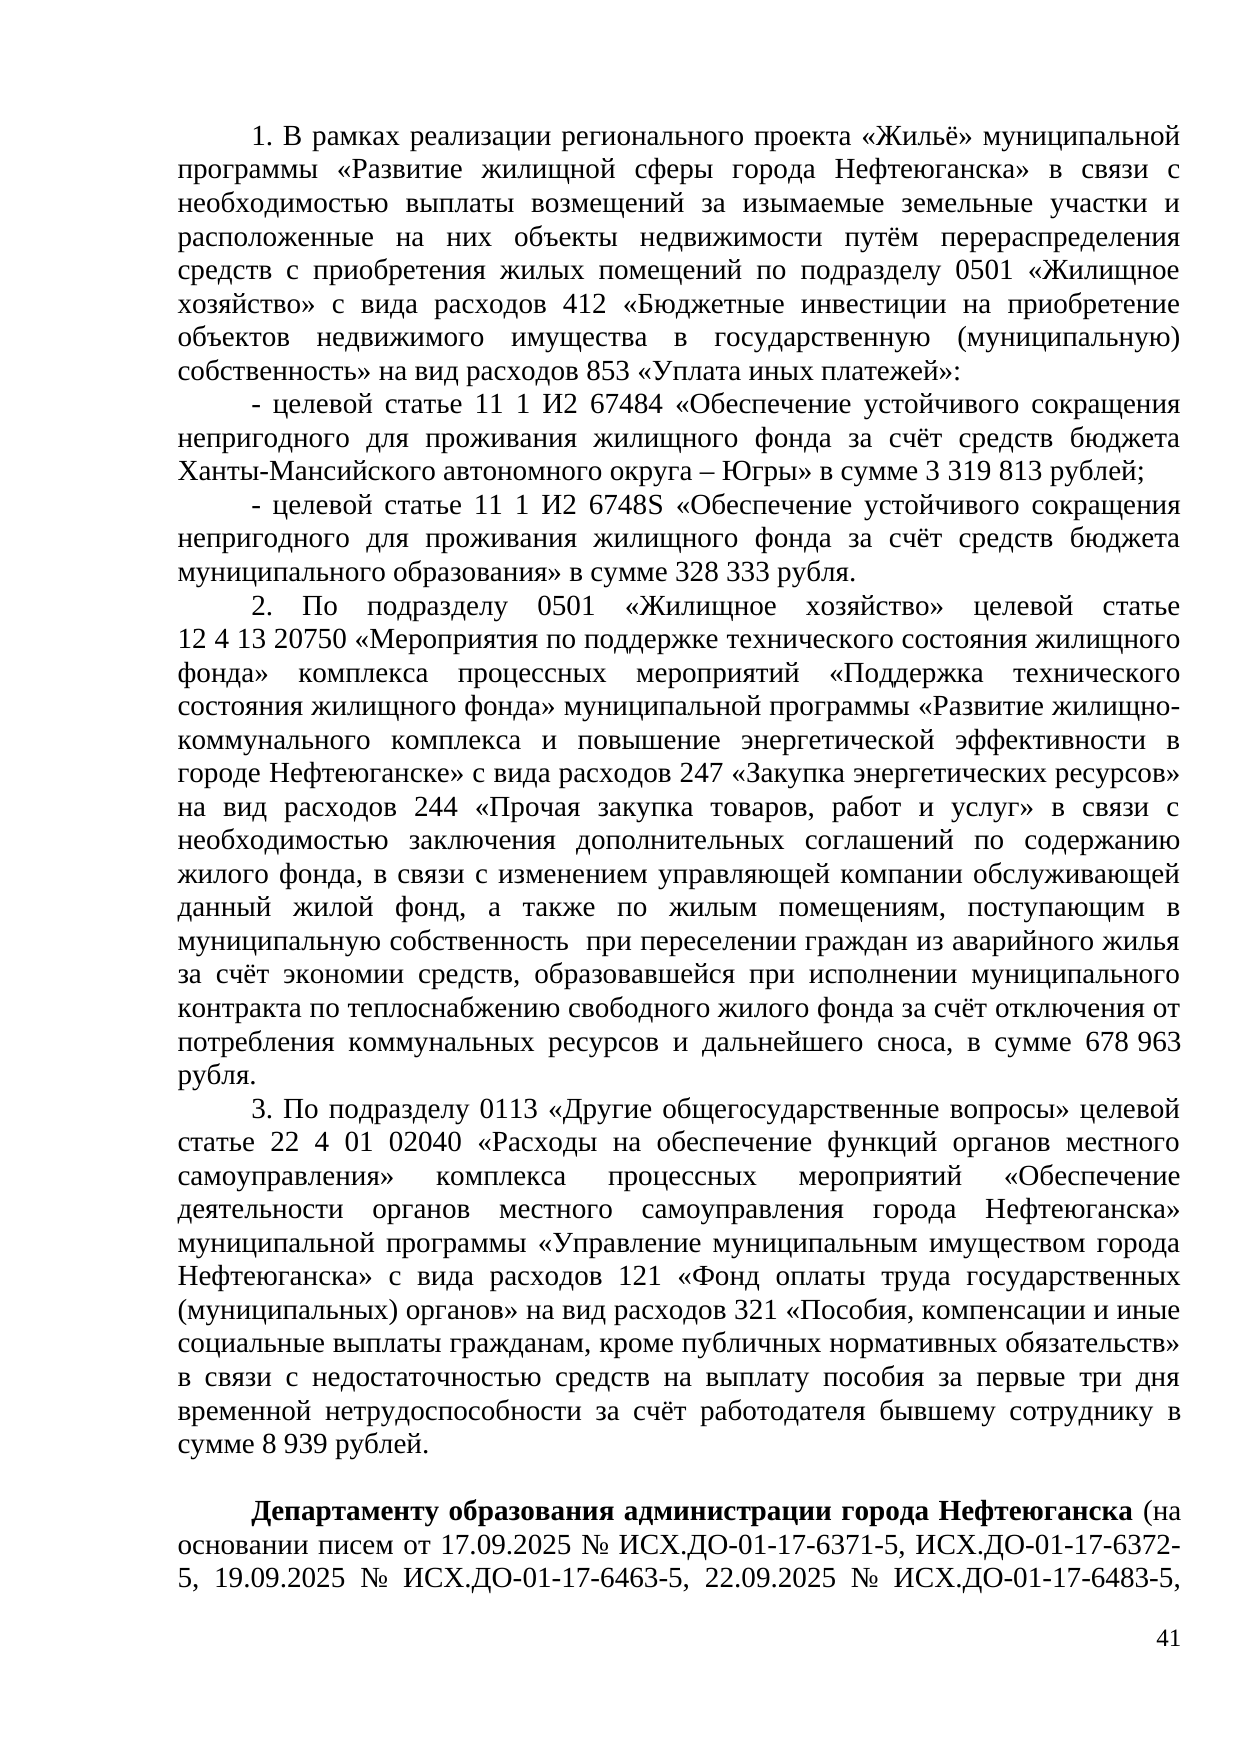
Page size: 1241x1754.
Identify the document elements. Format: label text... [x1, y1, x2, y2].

text 2. По подразделу 0501 «Жилищное хозяйство» целевой статье 12 4 13 20750 «Мероприятия по поддержке технического состояния жилищного фонда» комплекса процессных мероприятий «Поддержка технического состояния жилищного фонда» муниципальной программы «Развитие жилищно-коммунального комплекса и повышение энергетической эффективности в городе Нефтеюганске» с вида расходов 247 «Закупка энергетических ресурсов» на вид расходов 244 «Прочая закупка товаров, работ и услуг» в связи с необходимостью заключения дополнительных соглашений по содержанию жилого фонда, в связи с изменением управляющей компании обслуживающей данный жилой фонд, а также по жилым помещениям, поступающим в муниципальную собственность при переселении граждан из аварийного жилья за счёт экономии средств, образовавшейся при исполнении муниципального контракта по теплоснабжению свободного жилого фонда за счёт отключения от потребления коммунальных ресурсов и дальнейшего сноса, в сумме 678 963 рубля. [177, 588, 1181, 1091]
text - целевой статье 11 1 И2 67484 «Обеспечение устойчивого сокращения непригодного для проживания жилищного фонда за счёт средств бюджета Ханты-Мансийского автономного округа – Югры» в сумме 3 319 813 рублей; [177, 386, 1181, 487]
text 3. По подразделу 0113 «Другие общегосударственные вопросы» целевой статье 22 4 01 02040 «Расходы на обеспечение функций органов местного самоуправления» комплекса процессных мероприятий «Обеспечение деятельности органов местного самоуправления города Нефтеюганска» муниципальной программы «Управление муниципальным имуществом города Нефтеюганска» с вида расходов 121 «Фонд оплаты труда государственных (муниципальных) органов» на вид расходов 321 «Пособия, компенсации и иные социальные выплаты гражданам, кроме публичных нормативных обязательств» в связи с недостаточностью средств на выплату пособия за первые три дня временной нетрудоспособности за счёт работодателя бывшему сотруднику в сумме 8 939 рублей. [177, 1091, 1181, 1460]
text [177, 1493, 1181, 1594]
text 1. В рамках реализации регионального проекта «Жильё» муниципальной программы «Развитие жилищной сферы города Нефтеюганска» в связи с необходимостью выплаты возмещений за изымаемые земельные участки и расположенные на них объекты недвижимости путём перераспределения средств с приобретения жилых помещений по подразделу 0501 «Жилищное хозяйство» с вида расходов 412 «Бюджетные инвестиции на приобретение объектов недвижимого имущества в государственную (муниципальную) собственность» на вид расходов 853 «Уплата иных платежей»: [177, 118, 1181, 386]
text - целевой статье 11 1 И2 6748S «Обеспечение устойчивого сокращения непригодного для проживания жилищного фонда за счёт средств бюджета муниципального образования» в сумме 328 333 рубля. [177, 487, 1181, 588]
